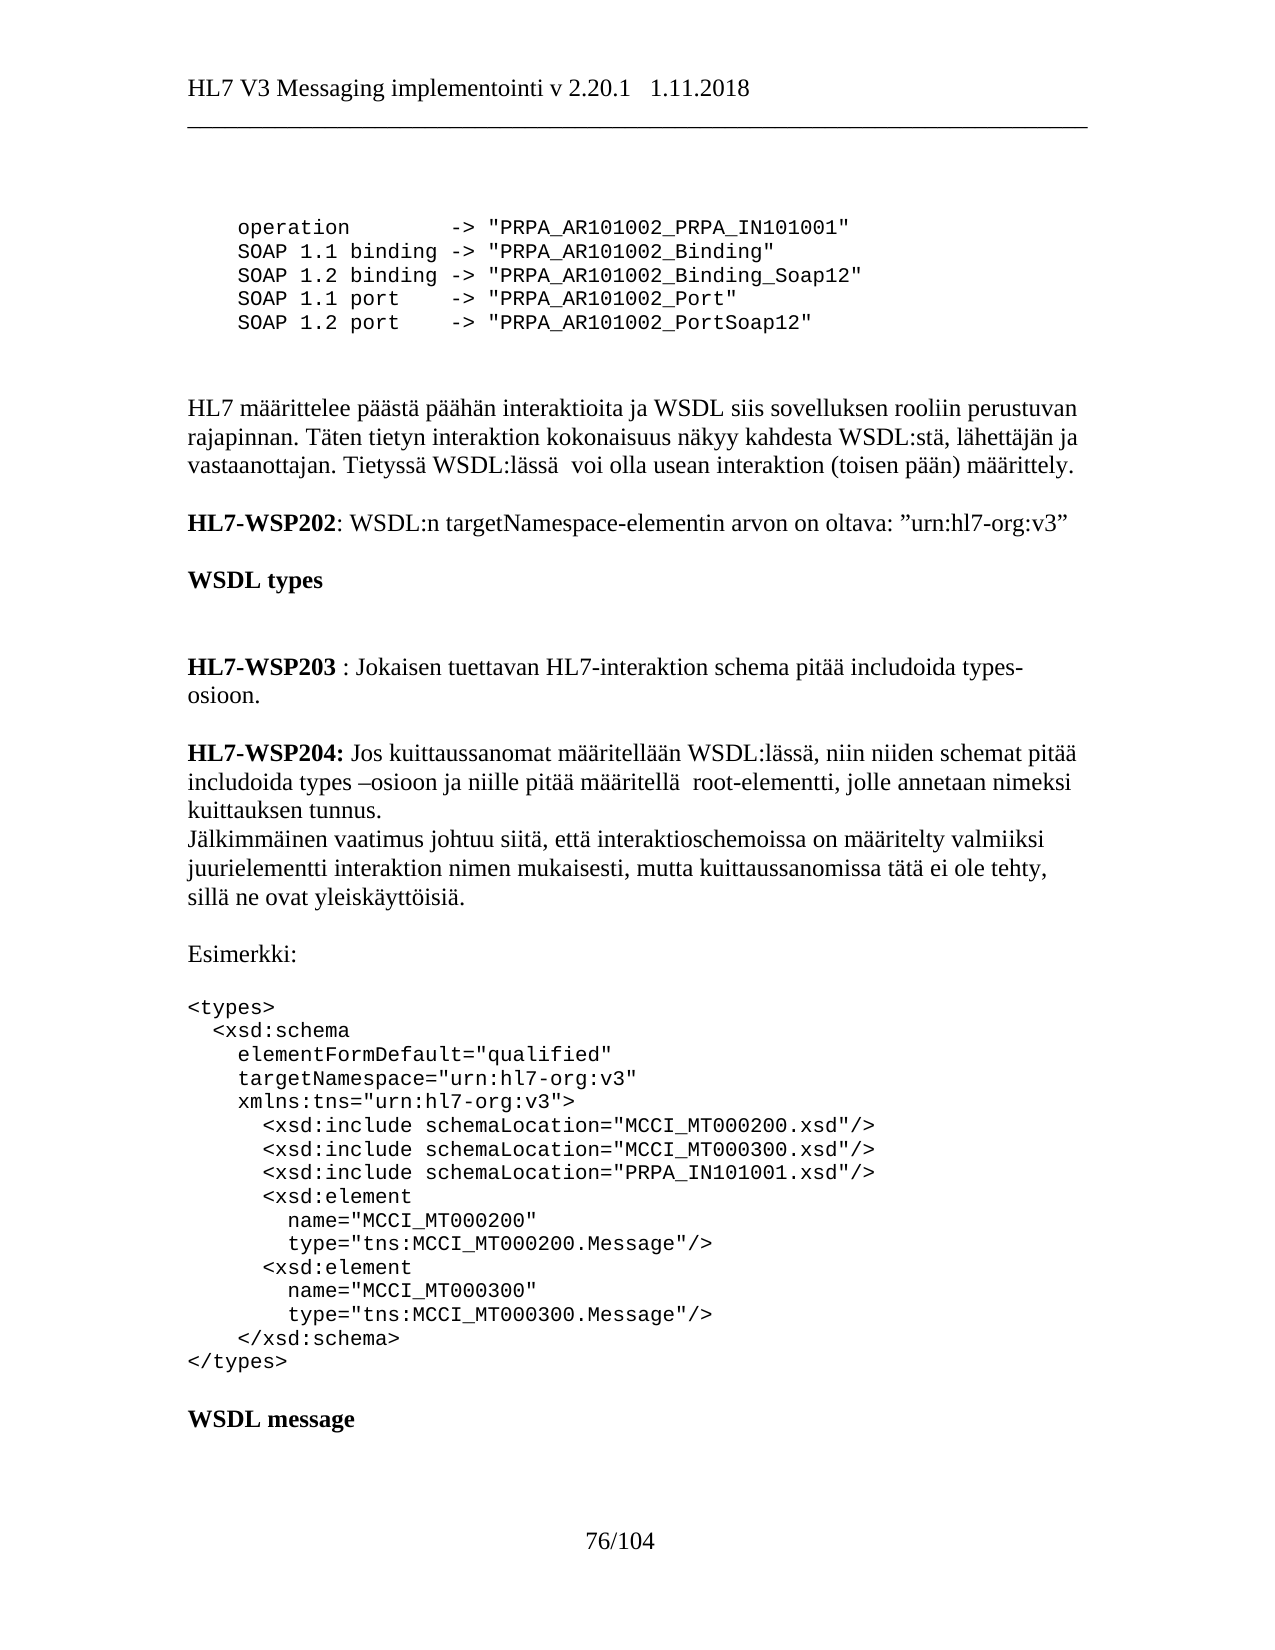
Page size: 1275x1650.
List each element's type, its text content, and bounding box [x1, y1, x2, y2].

text type="tns:MCCI_MT000300.Message"/> [187, 1304, 1087, 1328]
text HL7-WSP204: Jos kuittaussanomat määritellään WSDL:lässä, niin niiden schemat pitää includoida types –osioon ja niille pitää määritellä root-elementti, jolle annetaan nimeksi kuittauksen tunnus. [187, 738, 1087, 824]
text SOAP 1.1 port -> "PRPA_AR101002_Port" [187, 288, 1087, 312]
subtitle WSDL message [187, 1404, 1087, 1433]
text SOAP 1.2 binding -> "PRPA_AR101002_Binding_Soap12" [187, 264, 1087, 288]
text elementFormDefault="qualified" [187, 1044, 1087, 1068]
text </types> [187, 1351, 1087, 1375]
text name="MCCI_MT000300" [187, 1281, 1087, 1304]
subtitle WSDL types [187, 566, 1087, 594]
text operation -> "PRPA_AR101002_PRPA_IN101001" [187, 217, 1087, 241]
text targetNamespace="urn:hl7-org:v3" [187, 1068, 1087, 1091]
text Jälkimmäinen vaatimus johtuu siitä, että interaktioschemoissa on määritelty valmiiksi juurielementti interaktion nimen mukaisesti, mutta kuittaussanomissa tätä ei ole tehty, sillä ne ovat yleiskäyttöisiä. [187, 824, 1087, 911]
text HL7-WSP202: WSDL:n targetNamespace-elementin arvon on oltava: ”urn:hl7-org:v3” [187, 508, 1087, 537]
text type="tns:MCCI_MT000200.Message"/> [187, 1233, 1087, 1257]
text name="MCCI_MT000200" [187, 1209, 1087, 1233]
text <xsd:include schemaLocation="PRPA_IN101001.xsd"/> [187, 1162, 1087, 1186]
text <xsd:element [187, 1257, 1087, 1281]
text SOAP 1.1 binding -> "PRPA_AR101002_Binding" [187, 241, 1087, 264]
text Esimerkki: [187, 939, 1087, 968]
text <types> [187, 997, 1087, 1020]
text xmlns:tns="urn:hl7-org:v3"> [187, 1091, 1087, 1115]
text HL7 määrittelee päästä päähän interaktioita ja WSDL siis sovelluksen rooliin perustuvan rajapinnan. Täten tietyn interaktion kokonaisuus näkyy kahdesta WSDL:stä, lähettäjän ja vastaanottajan. Tietyssä WSDL:lässä voi olla usean interaktion (toisen pään) määrittely. [187, 393, 1087, 479]
text <xsd:include schemaLocation="MCCI_MT000200.xsd"/> [187, 1115, 1087, 1139]
text </xsd:schema> [187, 1328, 1087, 1351]
text <xsd:element [187, 1186, 1087, 1209]
text SOAP 1.2 port -> "PRPA_AR101002_PortSoap12" [187, 312, 1087, 336]
text HL7-WSP203 : Jokaisen tuettavan HL7-interaktion schema pitää includoida types-osioon. [187, 652, 1087, 709]
text <xsd:schema [187, 1020, 1087, 1044]
text <xsd:include schemaLocation="MCCI_MT000300.xsd"/> [187, 1139, 1087, 1162]
